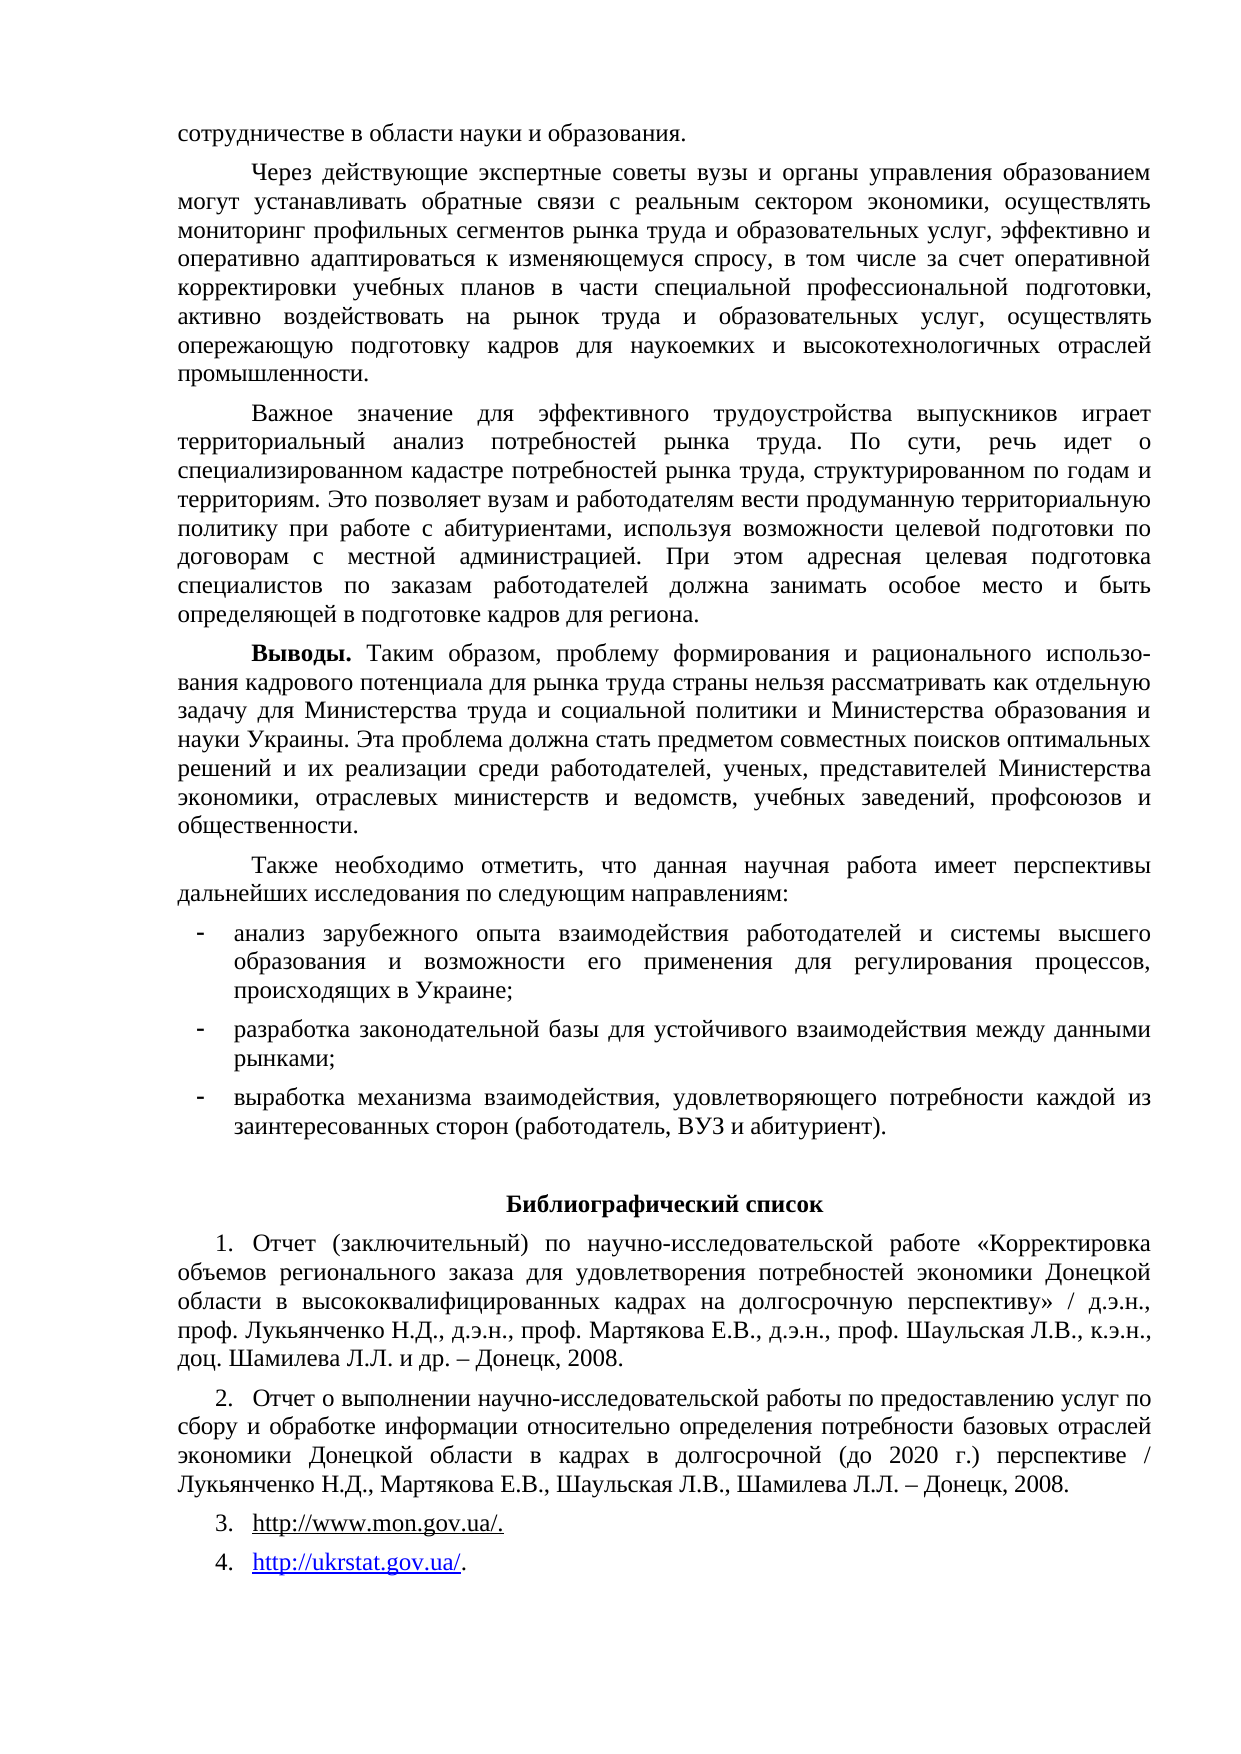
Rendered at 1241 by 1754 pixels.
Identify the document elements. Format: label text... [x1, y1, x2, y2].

list http://www.mon.gov.ua/. [177, 1508, 1152, 1537]
text Важное значение для эффективного трудоустройства выпускников играет территориальный анализ потребностей рынка труда. По сути, речь идет о специализированном кадастре потребностей рынка труда, структурированном по годам и территориям. Это позволяет вузам и работодателям вести продуманную территориальную политику при работе с абитуриентами, используя возможности целевой подготовки по договорам с местной администрацией. При этом адресная целевая подготовка специалистов по заказам работодателей должна занимать особое место и быть определяющей в подготовке кадров для региона. [177, 398, 1152, 628]
text Через действующие экспертные советы вузы и органы управления образованием могут устанавливать обратные связи с реальным сектором экономики, осуществлять мониторинг профильных сегментов рынка труда и образовательных услуг, эффективно и оперативно адаптироваться к изменяющемуся спросу, в том числе за счет оперативной корректировки учебных планов в части специальной профессиональной подготовки, активно воздействовать на рынок труда и образовательных услуг, осуществлять опережающую подготовку кадров для наукоемких и высокотехнологичных отраслей промышленности. [177, 157, 1152, 387]
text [177, 118, 1152, 147]
text Библиографический список [177, 1189, 1152, 1218]
list Отчет о выполнении научно-исследовательской работы по предоставлению услуг по сбору и обработке информации относительно определения потребности базовых отраслей экономики Донецкой области в кадрах в долгосрочной (до .) перспективе / Лукьянченко Н.Д., Мартякова Е.В., Шаульская Л.В., Шамилева Л.Л. – Донецк, 2008. [177, 1383, 1152, 1498]
text Выводы. Таким образом, проблему формирования и рационального использо-вания кадрового потенциала для рынка труда страны нельзя рассматривать как отдельную задачу для Министерства труда и социальной политики и Министерства образования и науки Украины. Эта проблема должна стать предметом совместных поисков оптимальных решений и их реализации среди работодателей, ученых, представителей Министерства экономики, отраслевых министерств и ведомств, учебных заведений, профсоюзов и общественности. [177, 638, 1152, 839]
list http://ukrstat.gov.ua/. [177, 1547, 1152, 1576]
list разработка законодательной базы для устойчивого взаимодействия между данными рынками; [196, 1014, 1152, 1072]
text Также необходимо отметить, что данная научная работа имеет перспективы дальнейших исследования по следующим направлениям: [177, 850, 1152, 907]
list выработка механизма взаимодействия, удовлетворяющего потребности каждой из заинтересованных сторон (работодатель, ВУЗ и абитуриент). [196, 1082, 1152, 1140]
list Отчет (заключительный) по научно-исследовательской работе «Корректировка объемов регионального заказа для удовлетворения потребностей экономики Донецкой области в высококвалифицированных кадрах на долгосрочную перспективу» / д.э.н., проф. Лукьянченко Н.Д., д.э.н., проф. Мартякова Е.В., д.э.н., проф. Шаульская Л.В., к.э.н., доц. Шамилева Л.Л. и др. – Донецк, 2008. [177, 1228, 1152, 1372]
list анализ зарубежного опыта взаимодействия работодателей и системы высшего образования и возможности его применения для регулирования процессов, происходящих в Украине; [196, 918, 1152, 1004]
